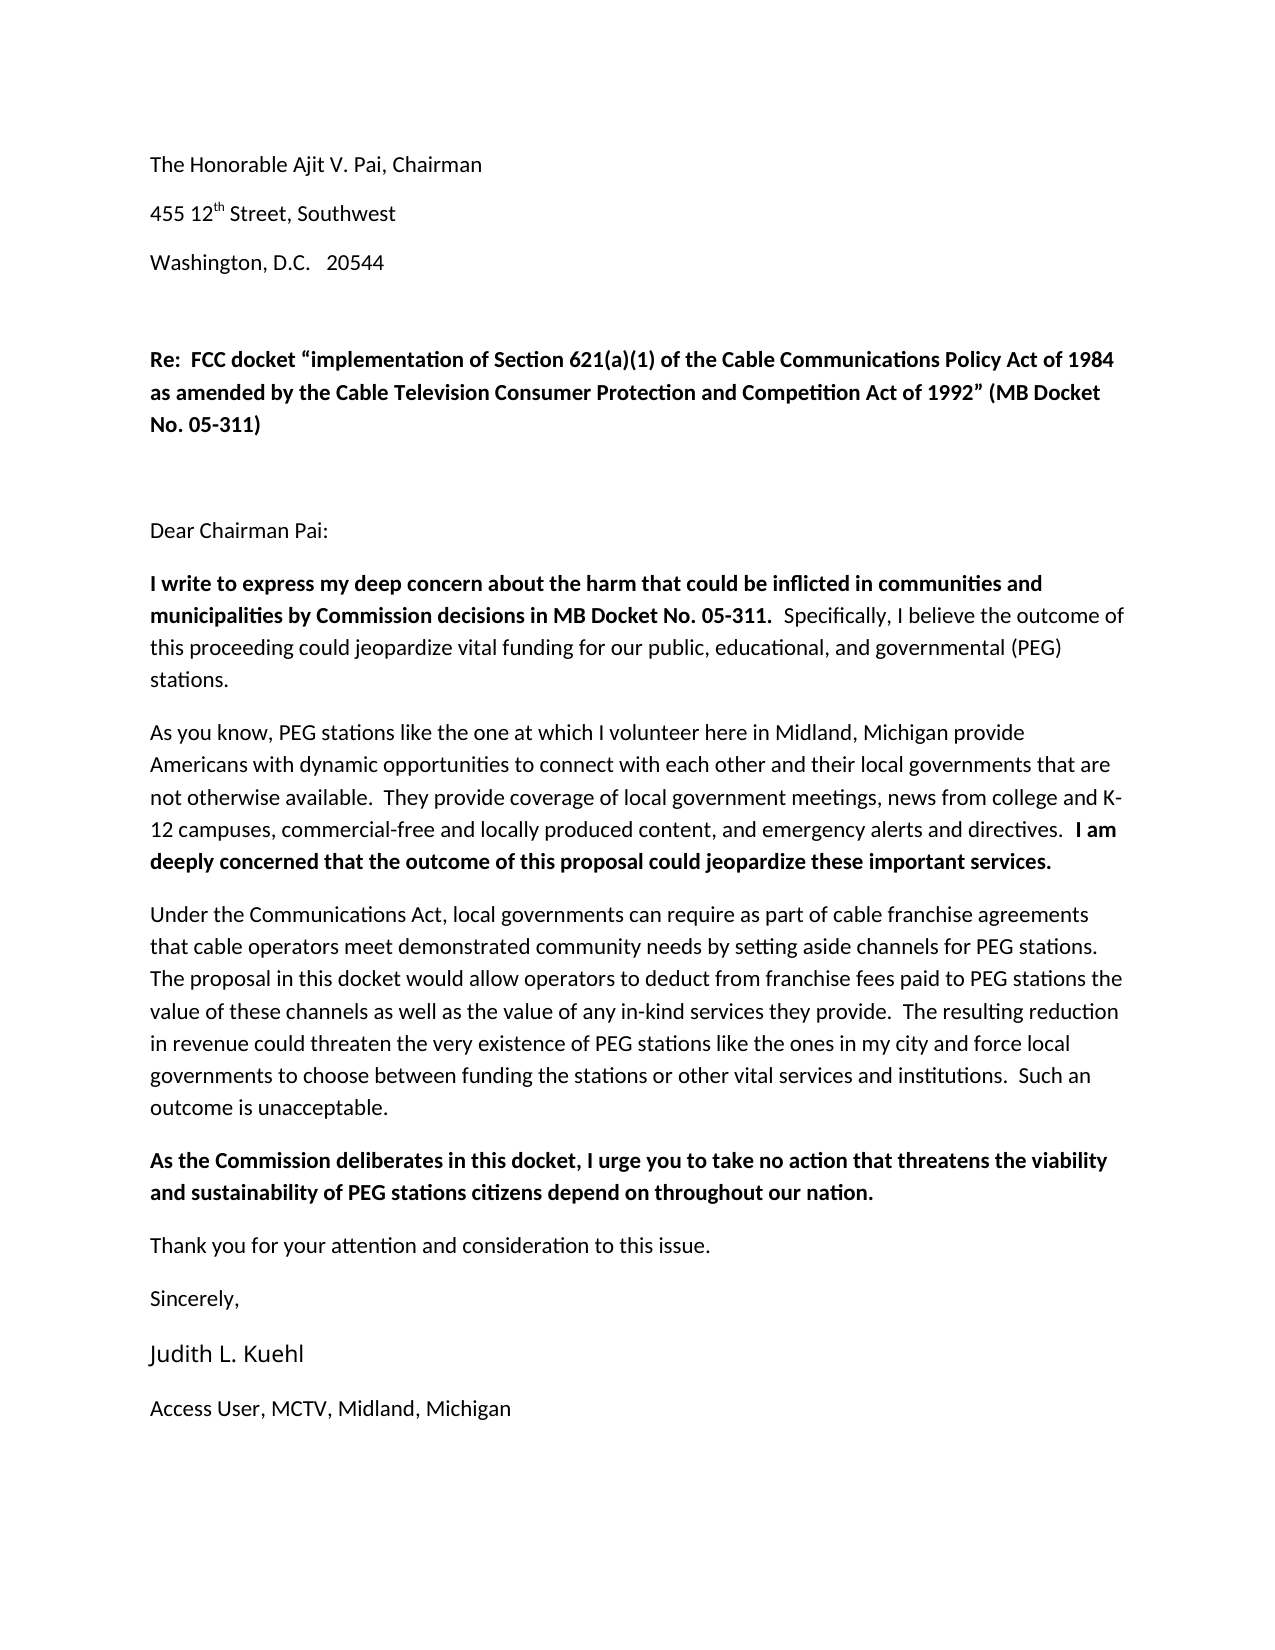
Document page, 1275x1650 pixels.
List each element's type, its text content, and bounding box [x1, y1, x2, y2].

text Washington, D.C. 20544 [150, 248, 1125, 276]
text Sincerely, [150, 1284, 1125, 1313]
text As the Commission deliberates in this docket, I urge you to take no action that threatens the viability and sustainability of PEG stations citizens depend on throughout our nation. [150, 1146, 1125, 1207]
text 455 12th Street, Southwest [150, 199, 1125, 227]
text Re: FCC docket “implementation of Section 621(a)(1) of the Cable Communications Policy Act of 1984 as amended by the Cable Television Consumer Protection and Competition Act of 1992” (MB Docket No. 05-311) [150, 345, 1125, 438]
text The Honorable Ajit V. Pai, Chairman [150, 150, 1125, 178]
text Judith L. Kuehl [150, 1338, 1125, 1369]
text Dear Chairman Pai: [150, 516, 1125, 544]
text Under the Communications Act, local governments can require as part of cable franchise agreements that cable operators meet demonstrated community needs by setting aside channels for PEG stations. The proposal in this docket would allow operators to deduct from franchise fees paid to PEG stations the value of these channels as well as the value of any in-kind services they provide. The resulting reduction in revenue could threaten the very existence of PEG stations like the ones in my city and force local governments to choose between funding the stations or other vital services and institutions. Such an outcome is unacceptable. [150, 900, 1125, 1121]
text As you know, PEG stations like the one at which I volunteer here in Midland, Michigan provide Americans with dynamic opportunities to connect with each other and their local governments that are not otherwise available. They provide coverage of local government meetings, news from college and K-12 campuses, commercial-free and locally produced content, and emergency alerts and directives. I am deeply concerned that the outcome of this proposal could jeopardize these important services. [150, 718, 1125, 875]
text Access User, MCTV, Midland, Michigan [150, 1394, 1125, 1422]
text Thank you for your attention and consideration to this issue. [150, 1232, 1125, 1259]
text I write to express my deep concern about the harm that could be inflicted in communities and municipalities by Commission decisions in MB Docket No. 05-311. Specifically, I believe the outcome of this proceeding could jeopardize vital funding for our public, educational, and governmental (PEG) stations. [150, 569, 1125, 693]
